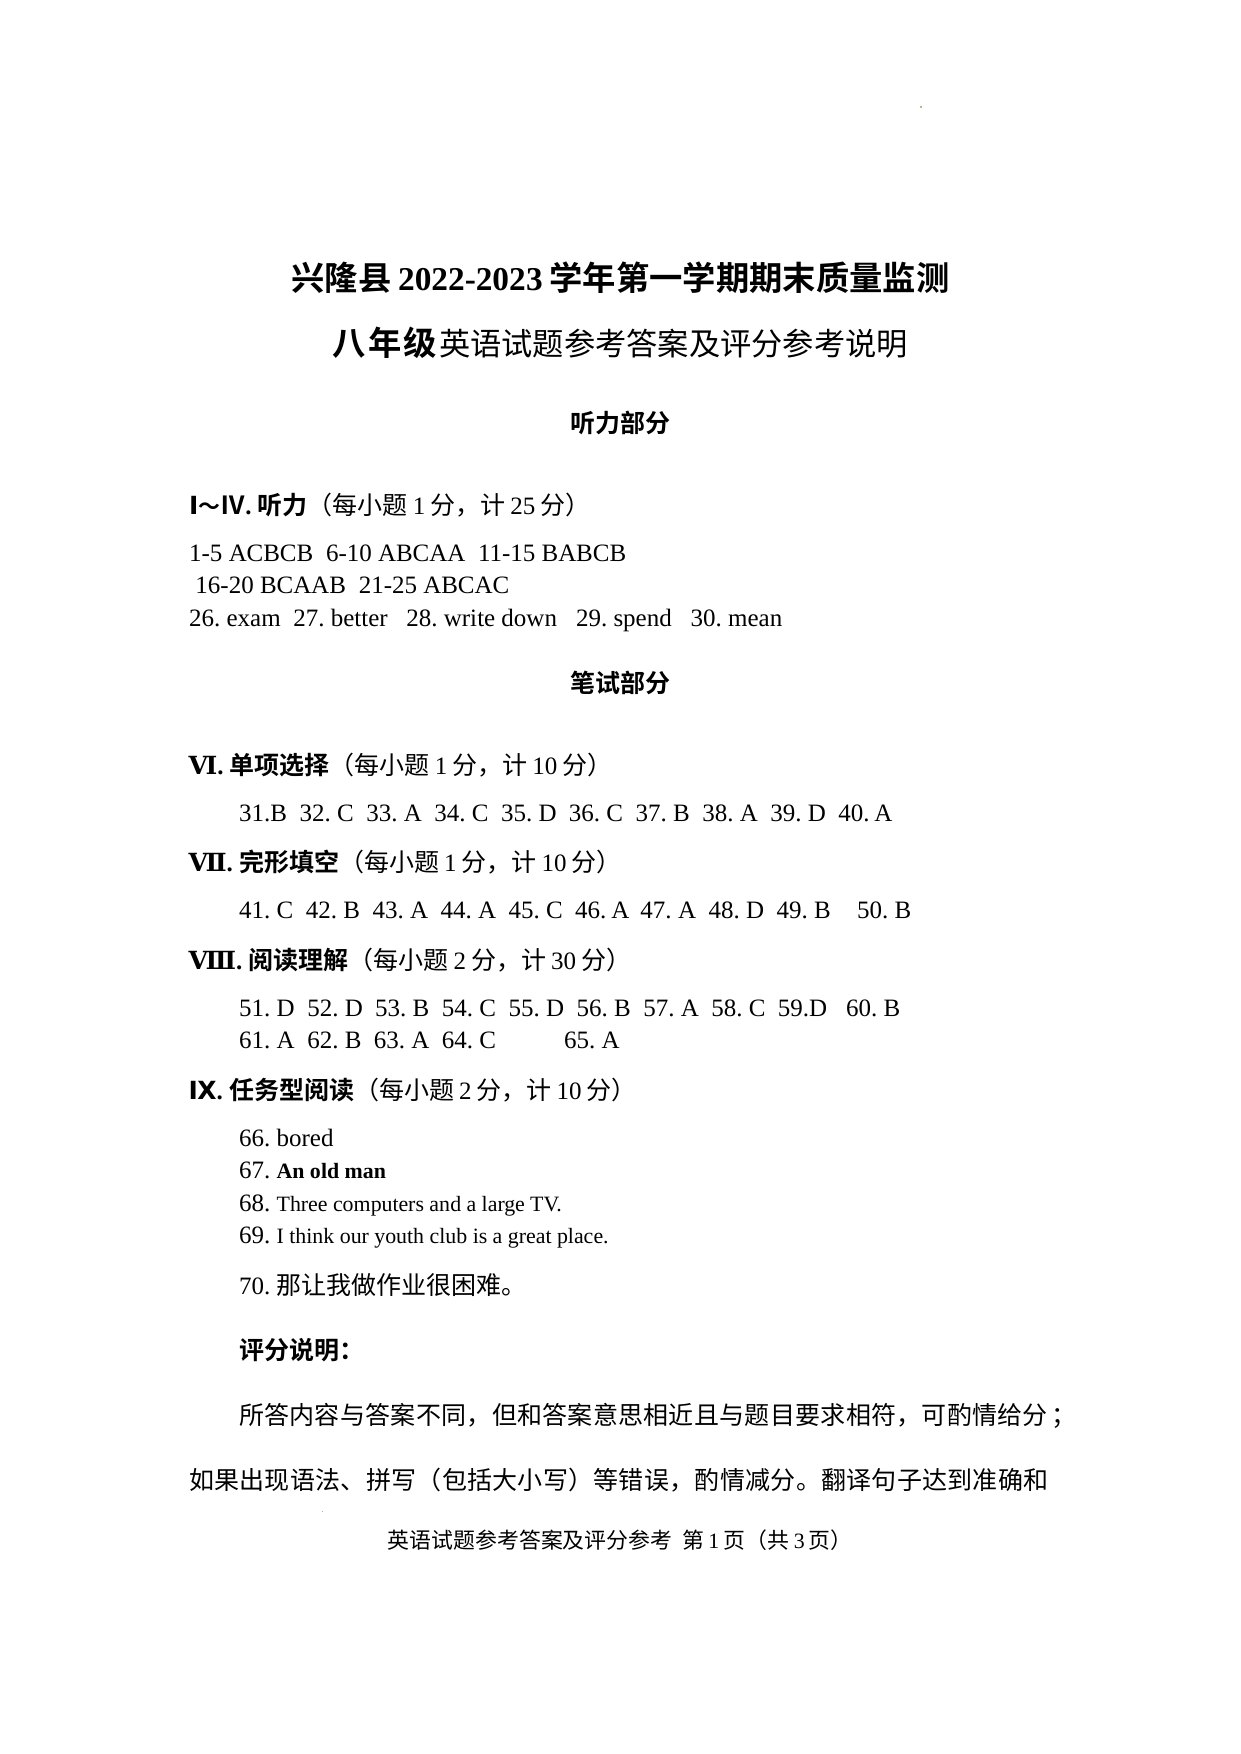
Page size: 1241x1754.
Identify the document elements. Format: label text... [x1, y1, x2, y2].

text Ⅸ. 任务型阅读（每小题2分，计10分） [188, 1056, 1051, 1121]
text 67. An old man [189, 1153, 1051, 1186]
text 61. A 62. B 63. A 64. C 65. A [189, 1023, 1051, 1056]
text 评分说明： [239, 1316, 1051, 1381]
text 31.B 32. C 33. A 34. C 35. D 36. C 37. B 38. A 39. D 40. A [189, 796, 1051, 828]
text 八年级英语试题参考答案及评分参考说明 [189, 308, 1051, 373]
text 41. C 42. B 43. A 44. A 45. C 46. A 47. A 48. D 49. B 50. B [189, 893, 1051, 926]
text 69. I think our youth club is a great place. [189, 1218, 1051, 1251]
text 1-5 ACBCB 6-10 ABCAA 11-15 BABCB [189, 536, 1051, 568]
text Ⅵ. 单项选择（每小题1分，计10分） [188, 731, 1051, 796]
text 16-20 BCAAB 21-25 ABCAC [189, 568, 1051, 601]
text 68. Three computers and a large TV. [189, 1186, 1051, 1218]
text 兴隆县2022-2023学年第一学期期末质量监测 [189, 243, 1051, 308]
text Ⅰ～Ⅳ. 听力（每小题1分，计25分） [189, 471, 1051, 536]
text Ⅷ. 阅读理解（每小题2分，计30分） [188, 926, 1051, 991]
text 26. exam 27. better 28. write down 29. spend 30. mean [189, 601, 1051, 633]
text Ⅶ. 完形填空（每小题1分，计10分） [188, 828, 1051, 893]
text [189, 1381, 1051, 1511]
text 笔试部分 [189, 649, 1051, 714]
text 听力部分 [189, 389, 1051, 454]
text 51. D 52. D 53. B 54. C 55. D 56. B 57. A 58. C 59.D 60. B [189, 991, 1051, 1023]
text 70. 那让我做作业很困难。 [189, 1251, 1051, 1316]
text 66. bored [189, 1121, 1051, 1153]
